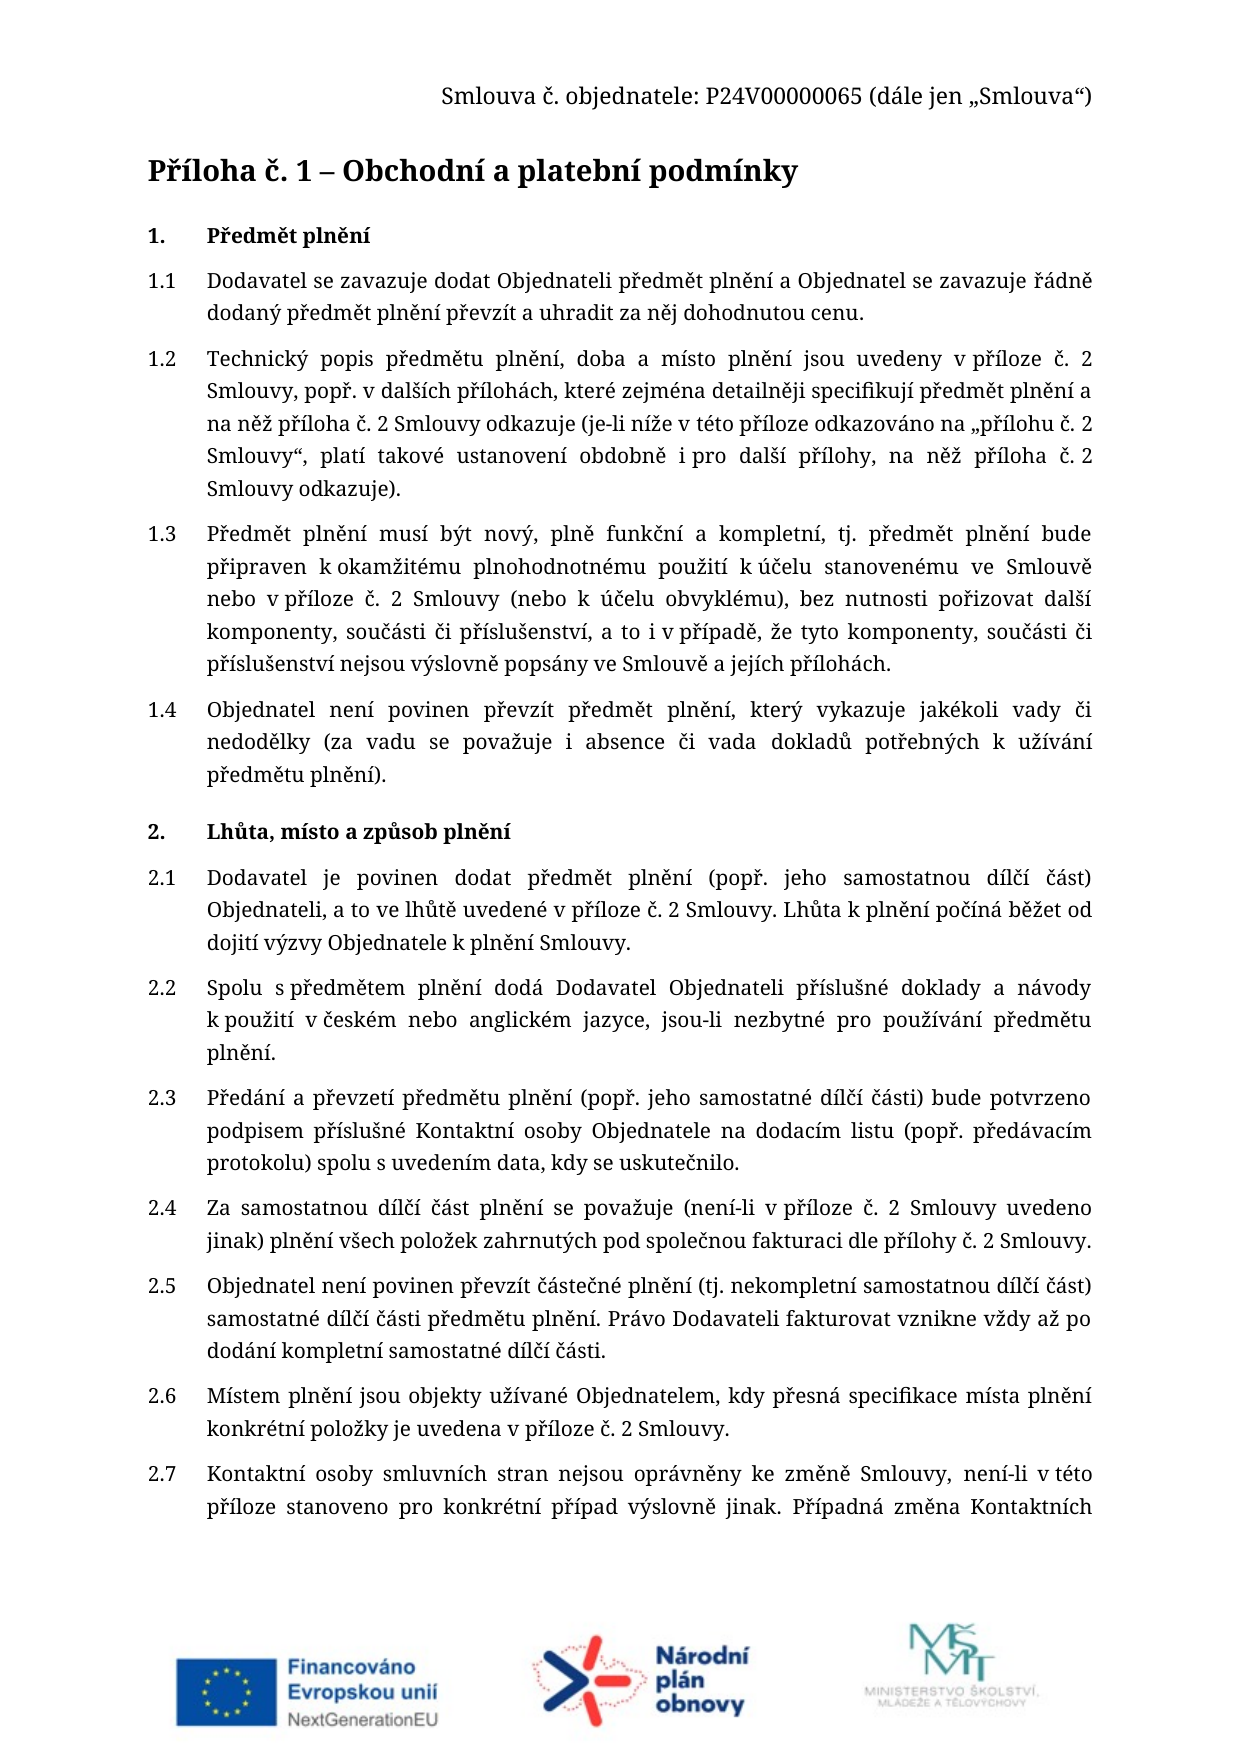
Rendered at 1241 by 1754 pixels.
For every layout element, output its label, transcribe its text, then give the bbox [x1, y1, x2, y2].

list Dodavatel se zavazuje dodat Objednateli předmět plnění a Objednatel se zavazuje řádně dodaný předmět plnění převzít a uhradit za něj dohodnutou cenu. [148, 266, 1093, 327]
list Místem plnění jsou objekty užívané Objednatelem, kdy přesná specifikace místa plnění konkrétní položky je uvedena v příloze č. 2 Smlouvy. [148, 1382, 1093, 1443]
list Předmět plnění [148, 221, 1093, 249]
text Příloha č. 1 – Obchodní a platební podmínky [148, 150, 1093, 190]
list Předání a převzetí předmětu plnění (popř. jeho samostatné dílčí části) bude potvrzeno podpisem příslušné Kontaktní osoby Objednatele na dodacím listu (popř. předávacím protokolu) spolu s uvedením data, kdy se uskutečnilo. [148, 1083, 1093, 1177]
list Dodavatel je povinen dodat předmět plnění (popř. jeho samostatnou dílčí část) Objednateli, a to ve lhůtě uvedené v příloze č. 2 Smlouvy. Lhůta k plnění počíná běžet od dojití výzvy Objednatele k plnění Smlouvy. [148, 863, 1093, 956]
list Předmět plnění musí být nový, plně funkční a kompletní, tj. předmět plnění bude připraven k okamžitému plnohodnotnému použití k účelu stanovenému ve Smlouvě nebo v příloze č. 2 Smlouvy (nebo k účelu obvyklému), bez nutnosti pořizovat další komponenty, součásti či příslušenství, a to i v případě, že tyto komponenty, součásti či příslušenství nejsou výslovně popsány ve Smlouvě a jejích přílohách. [148, 519, 1093, 678]
picture [147, 1577, 1093, 1754]
list Za samostatnou dílčí část plnění se považuje (není-li v příloze č. 2 Smlouvy uvedeno jinak) plnění všech položek zahrnutých pod společnou fakturaci dle přílohy č. 2 Smlouvy. [148, 1193, 1093, 1254]
list Objednatel není povinen převzít částečné plnění (tj. nekompletní samostatnou dílčí část) samostatné dílčí části předmětu plnění. Právo Dodavateli fakturovat vznikne vždy až po dodání kompletní samostatné dílčí části. [148, 1271, 1093, 1365]
list Technický popis předmětu plnění, doba a místo plnění jsou uvedeny v příloze č. 2 Smlouvy, popř. v dalších přílohách, které zejména detailněji specifikují předmět plnění a na něž příloha č. 2 Smlouvy odkazuje (je-li níže v této příloze odkazováno na „přílohu č. 2 Smlouvy“, platí takové ustanovení obdobně i pro další přílohy, na něž příloha č. 2 Smlouvy odkazuje). [148, 344, 1093, 502]
list Spolu s předmětem plnění dodá Dodavatel Objednateli příslušné doklady a návody k použití v českém nebo anglickém jazyce, jsou-li nezbytné pro používání předmětu plnění. [148, 973, 1093, 1067]
list Lhůta, místo a způsob plnění [148, 817, 1093, 846]
list Objednatel není povinen převzít předmět plnění, který vykazuje jakékoli vady či nedodělky (za vadu se považuje i absence či vada dokladů potřebných k užívání předmětu plnění). [148, 695, 1093, 788]
